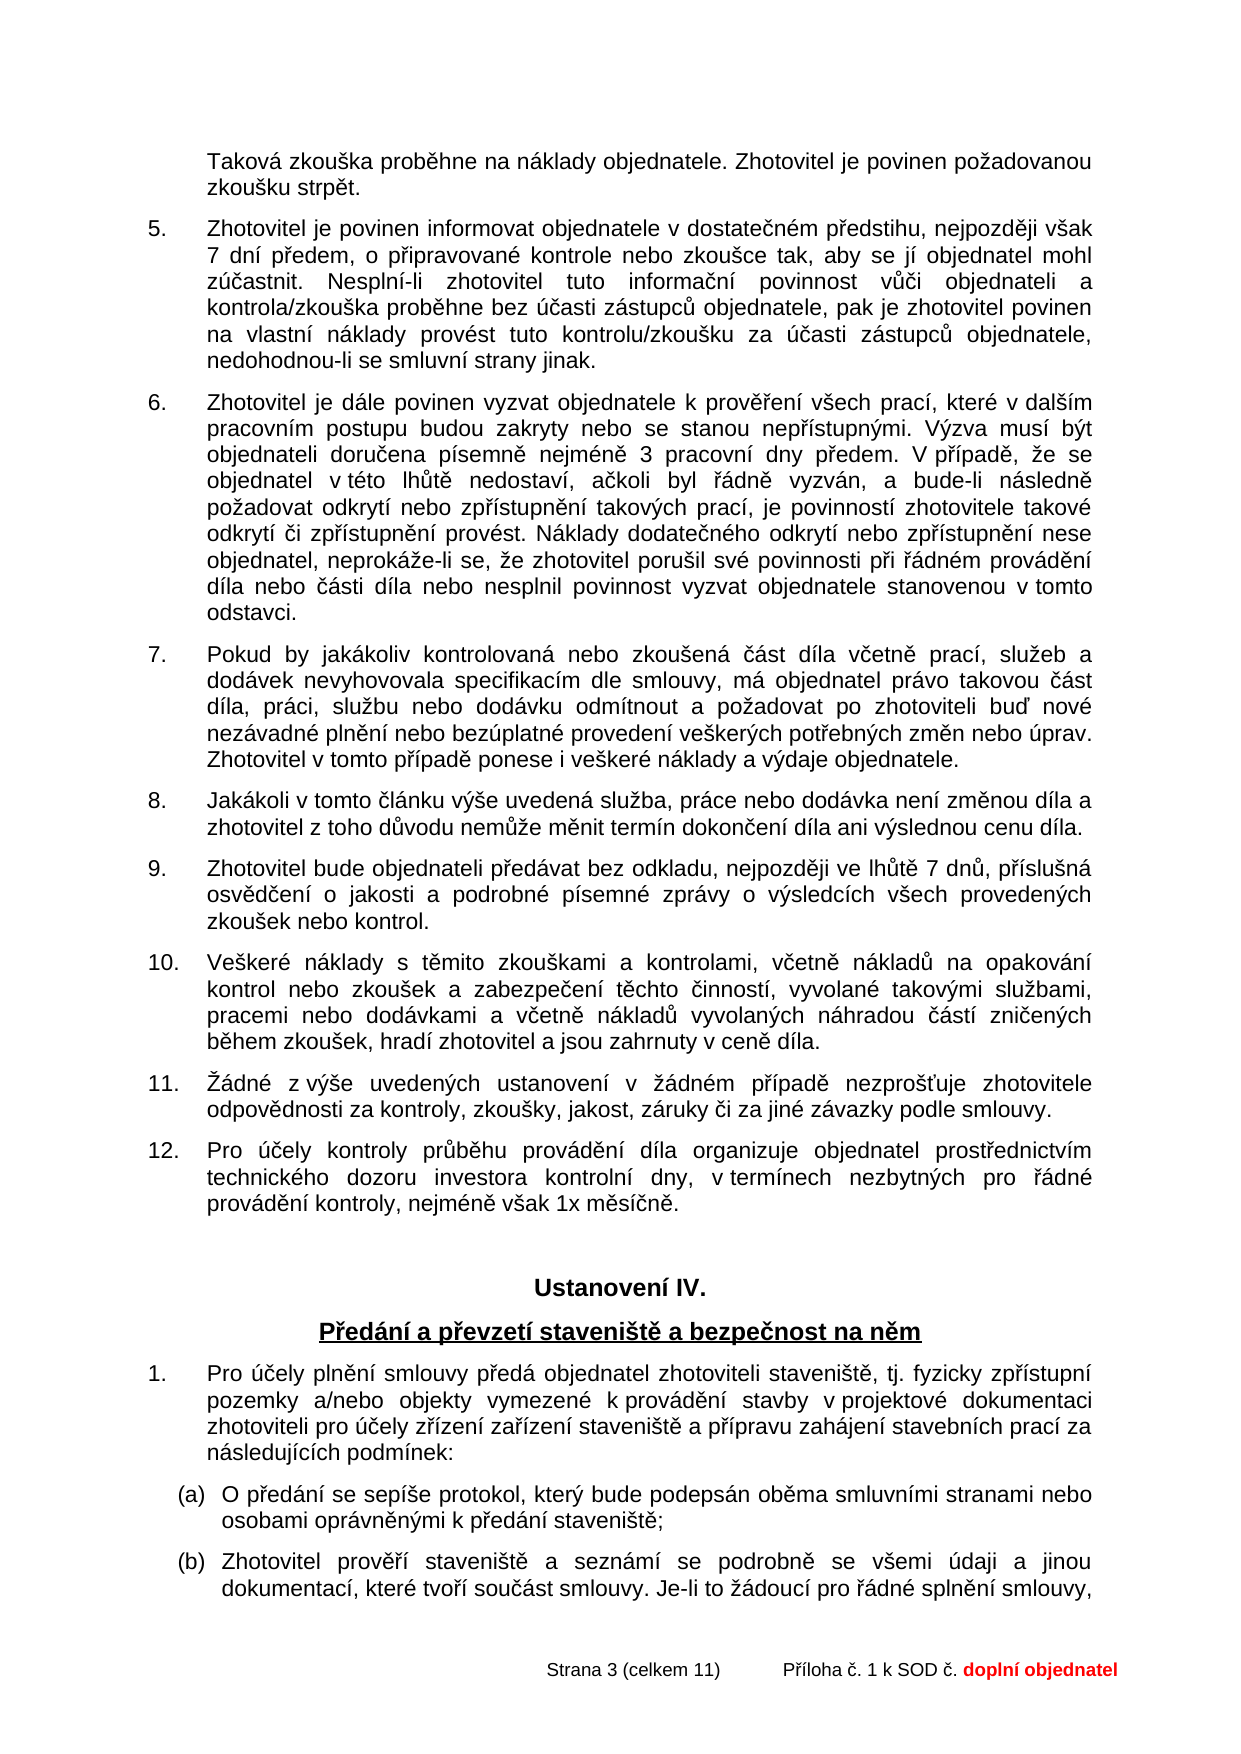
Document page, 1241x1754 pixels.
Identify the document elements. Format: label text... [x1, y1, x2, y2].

list Zhotovitel je povinen informovat objednatele v dostatečném předstihu, nejpozději však 7 dní předem, o připravované kontrole nebo zkoušce tak, aby se jí objednatel mohl zúčastnit. Nesplní-li zhotovitel tuto informační povinnost vůči objednateli a kontrola/zkouška proběhne bez účasti zástupců objednatele, pak je zhotovitel povinen na vlastní náklady provést tuto kontrolu/zkoušku za účasti zástupců objednatele, nedohodnou-li se smluvní strany jinak. [148, 215, 1093, 373]
list Pokud by jakákoliv kontrolovaná nebo zkoušená část díla včetně prací, služeb a dodávek nevyhovovala specifikacím dle smlouvy, má objednatel právo takovou část díla, práci, službu nebo dodávku odmítnout a požadovat po zhotoviteli buď nové nezávadné plnění nebo bezúplatné provedení veškerých potřebných změn nebo úprav. Zhotovitel v tomto případě ponese i veškeré náklady a výdaje objednatele. [148, 641, 1093, 772]
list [177, 1548, 1093, 1601]
list Zhotovitel bude objednateli předávat bez odkladu, nejpozději ve lhůtě 7 dnů, příslušná osvědčení o jakosti a podrobné písemné zprávy o výsledcích všech provedených zkoušek nebo kontrol. [148, 855, 1093, 934]
list Veškeré náklady s těmito zkouškami a kontrolami, včetně nákladů na opakování kontrol nebo zkoušek a zabezpečení těchto činností, vyvolané takovými službami, pracemi nebo dodávkami a včetně nákladů vyvolaných náhradou částí zničených během zkoušek, hradí zhotovitel a jsou zahrnuty v ceně díla. [148, 949, 1093, 1054]
list O předání se sepíše protokol, který bude podepsán oběma smluvními stranami nebo osobami oprávněnými k předání staveniště; [177, 1481, 1093, 1533]
list Jakákoli v tomto článku výše uvedená služba, práce nebo dodávka není změnou díla a zhotovitel z toho důvodu nemůže měnit termín dokončení díla ani výslednou cenu díla. [148, 787, 1093, 840]
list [148, 148, 1093, 200]
list Žádné z výše uvedených ustanovení v žádném případě nezprošťuje zhotovitele odpovědnosti za kontroly, zkoušky, jakost, záruky či za jiné závazky podle smlouvy. [148, 1069, 1093, 1122]
list Zhotovitel je dále povinen vyzvat objednatele k prověření všech prací, které v dalším pracovním postupu budou zakryty nebo se stanou nepřístupnými. Výzva musí být objednateli doručena písemně nejméně 3 pracovní dny předem. V případě, že se objednatel v této lhůtě nedostaví, ačkoli byl řádně vyzván, a bude-li následně požadovat odkrytí nebo zpřístupnění takových prací, je povinností zhotovitele takové odkrytí či zpřístupnění provést. Náklady dodatečného odkrytí nebo zpřístupnění nese objednatel, neprokáže-li se, že zhotovitel porušil své povinnosti při řádném provádění díla nebo části díla nebo nesplnil povinnost vyzvat objednatele stanovenou v tomto odstavci. [148, 388, 1093, 626]
text Ustanovení IV. [148, 1273, 1093, 1301]
list Pro účely kontroly průběhu provádění díla organizuje objednatel prostřednictvím technického dozoru investora kontrolní dny, v termínech nezbytných pro řádné provádění kontroly, nejméně však 1x měsíčně. [148, 1137, 1093, 1216]
text Předání a převzetí staveniště a bezpečnost na něm [148, 1316, 1093, 1345]
list Pro účely plnění smlouvy předá objednatel zhotoviteli staveniště, tj. fyzicky zpřístupní pozemky a/nebo objekty vymezené k provádění stavby v projektové dokumentaci zhotoviteli pro účely zřízení zařízení staveniště a přípravu zahájení stavebních prací za následujících podmínek: [148, 1360, 1093, 1466]
